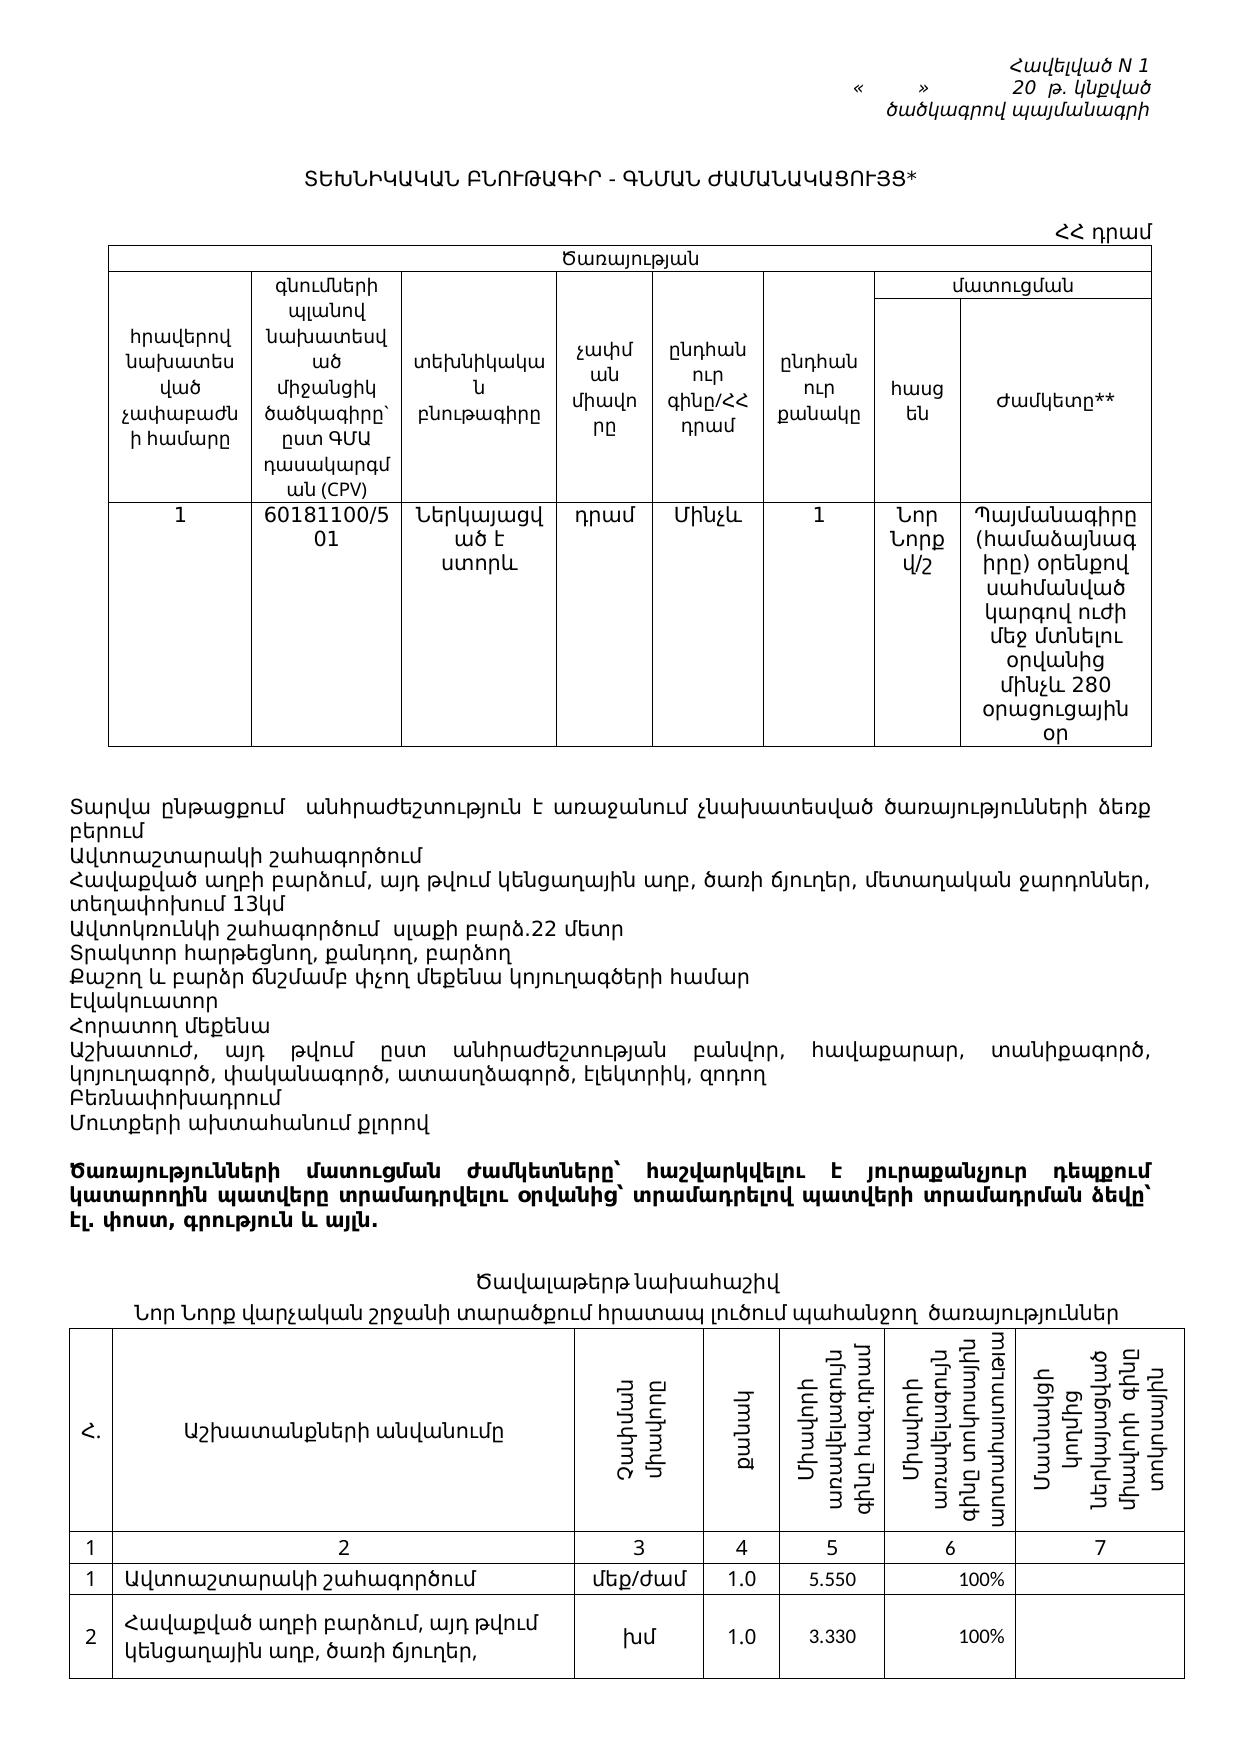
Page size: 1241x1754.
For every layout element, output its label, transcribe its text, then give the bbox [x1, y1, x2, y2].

table_cell հասցեն [875, 299, 960, 502]
table_cell 2 [113, 1532, 574, 1562]
text ծածկագրով պայմանագրի [69, 99, 1152, 121]
table_cell դրամ [557, 503, 652, 746]
table_cell Հ. [70, 1329, 112, 1531]
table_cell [113, 1595, 574, 1678]
text Աշխատուժ, այդ թվում ըստ անհրաժեշտության բանվոր, հավաքարար, տանիքագործ, կոյուղագործ, փականագործ, ատասղձագործ, էլեկտրիկ, զոդող [69, 1038, 1152, 1086]
table_cell խմ [575, 1595, 703, 1678]
table_cell Միավորի առավելագույն գինը հազ.դրամ [780, 1329, 884, 1531]
table_cell Ներկայացված է ստորև [402, 503, 556, 746]
table_cell 3 [575, 1532, 703, 1562]
table_cell 1 [109, 503, 251, 746]
table_cell 2 [70, 1595, 112, 1678]
text Ավտոկռունկի շահագործում սլաքի բարձ.22 մետր [69, 917, 1152, 941]
text ՏԵԽՆԻԿԱԿԱՆ ԲՆՈՒԹԱԳԻՐ - ԳՆՄԱՆ ԺԱՄԱՆԱԿԱՑՈՒՅՑ* [69, 167, 1152, 192]
table_cell 1 [764, 503, 874, 746]
table_cell 100% [885, 1595, 1015, 1678]
table_header Ծառայության [109, 246, 1151, 271]
text ՀՀ դրամ [69, 192, 1152, 244]
table_cell ընդհանուր գինը/ՀՀ դրամ [653, 272, 763, 502]
table_cell 4 [704, 1532, 779, 1562]
table_header Ծավալաթերթ նախահաշիվ [69, 1266, 1185, 1297]
table_cell 3.330 [780, 1595, 884, 1678]
text « » 20 թ. կնքված [69, 77, 1152, 99]
table_cell Մինչև [653, 503, 763, 746]
text Հորատող մեքենա [69, 1014, 1152, 1038]
table_cell 5.550 [780, 1564, 884, 1594]
table_cell 1 [70, 1564, 112, 1594]
table_cell Պայմանագիրը (համաձայնագիրը) օրենքով սահմանված կարգով ուժի մեջ մտնելու օրվանից մինչև 280 օրացուցային օր [961, 503, 1151, 746]
text Հավելված N 1 [69, 56, 1152, 77]
table_cell քանակ [704, 1329, 779, 1531]
table_cell 1 [70, 1532, 112, 1562]
text Էվակուատոր [69, 989, 1152, 1014]
table_cell Չափման միավորը [575, 1329, 703, 1531]
table_cell [1016, 1564, 1184, 1594]
text Հավաքված աղբի բարձում, այդ թվում կենցաղային աղբ, ծառի ճյուղեր, մետաղական ջարդոններ, տեղափոխում 13կմ [69, 868, 1152, 917]
table_cell 5 [780, 1532, 884, 1562]
table_cell 1.0 [704, 1564, 779, 1594]
table_cell Նոր Նորք վ/շ [875, 503, 960, 746]
table_cell գնումների պլանով նախատեսված միջանցիկ ծածկագիրը` ըստ ԳՄԱ դասակարգման (CPV) [252, 272, 401, 502]
table_cell Ավտոաշտարակի շահագործում [113, 1564, 574, 1594]
text Տարվա ընթացքում անհրաժեշտություն է առաջանում չնախատեսված ծառայությունների ձեռք բերում [69, 795, 1152, 844]
table_cell չափման միավորը [557, 272, 652, 502]
table_cell տեխնիկական բնութագիրը [402, 272, 556, 502]
table_cell 1.0 [704, 1595, 779, 1678]
table_cell մեք/ժամ [575, 1564, 703, 1594]
table_cell ընդհանուր քանակը [764, 272, 874, 502]
table_cell Միավորի առավելագույն գինը տոկոսային արտահայտությամբ [885, 1329, 1015, 1531]
table_cell 6 [885, 1532, 1015, 1562]
text Տրակտոր հարթեցնող, քանդող, բարձող [69, 941, 1152, 965]
table_cell Աշխատանքների անվանումը [113, 1329, 574, 1531]
table_cell 60181100/501 [252, 503, 401, 746]
text Քաշող և բարձր ճնշմամբ փչող մեքենա կոյուղագծերի համար [69, 965, 1152, 989]
text Բեռնափոխադրում [69, 1086, 1152, 1111]
table_cell Մասնակցի կողմից ներկայացված միավորի գինը տոկոսային համամասնությամբ [1016, 1329, 1184, 1531]
table_cell հրավերով նախատեսված չափաբաժնի համարը [109, 272, 251, 502]
text Ծառայությունների մատուցման ժամկետները՝ հաշվարկվելու է յուրաքանչյուր դեպքում կատարողին պատվերը տրամադրվելու օրվանից՝ տրամադրելով պատվերի տրամադրման ձեվը՝ էլ. փոստ, գրություն և այլն. [69, 1159, 1152, 1232]
table_cell մատուցման [875, 272, 1151, 298]
text Մուտքերի ախտահանում քլորով [69, 1111, 1152, 1135]
table_cell 7 [1016, 1532, 1184, 1562]
table_cell Նոր Նորք վարչական շրջանի տարածքում հրատապ լուծում պահանջող ծառայություններ [69, 1297, 1185, 1328]
table_cell 100% [885, 1564, 1015, 1594]
text Ավտոաշտարակի շահագործում [69, 844, 1152, 868]
table_cell [1016, 1595, 1184, 1678]
table_cell Ժամկետը** [961, 299, 1151, 502]
